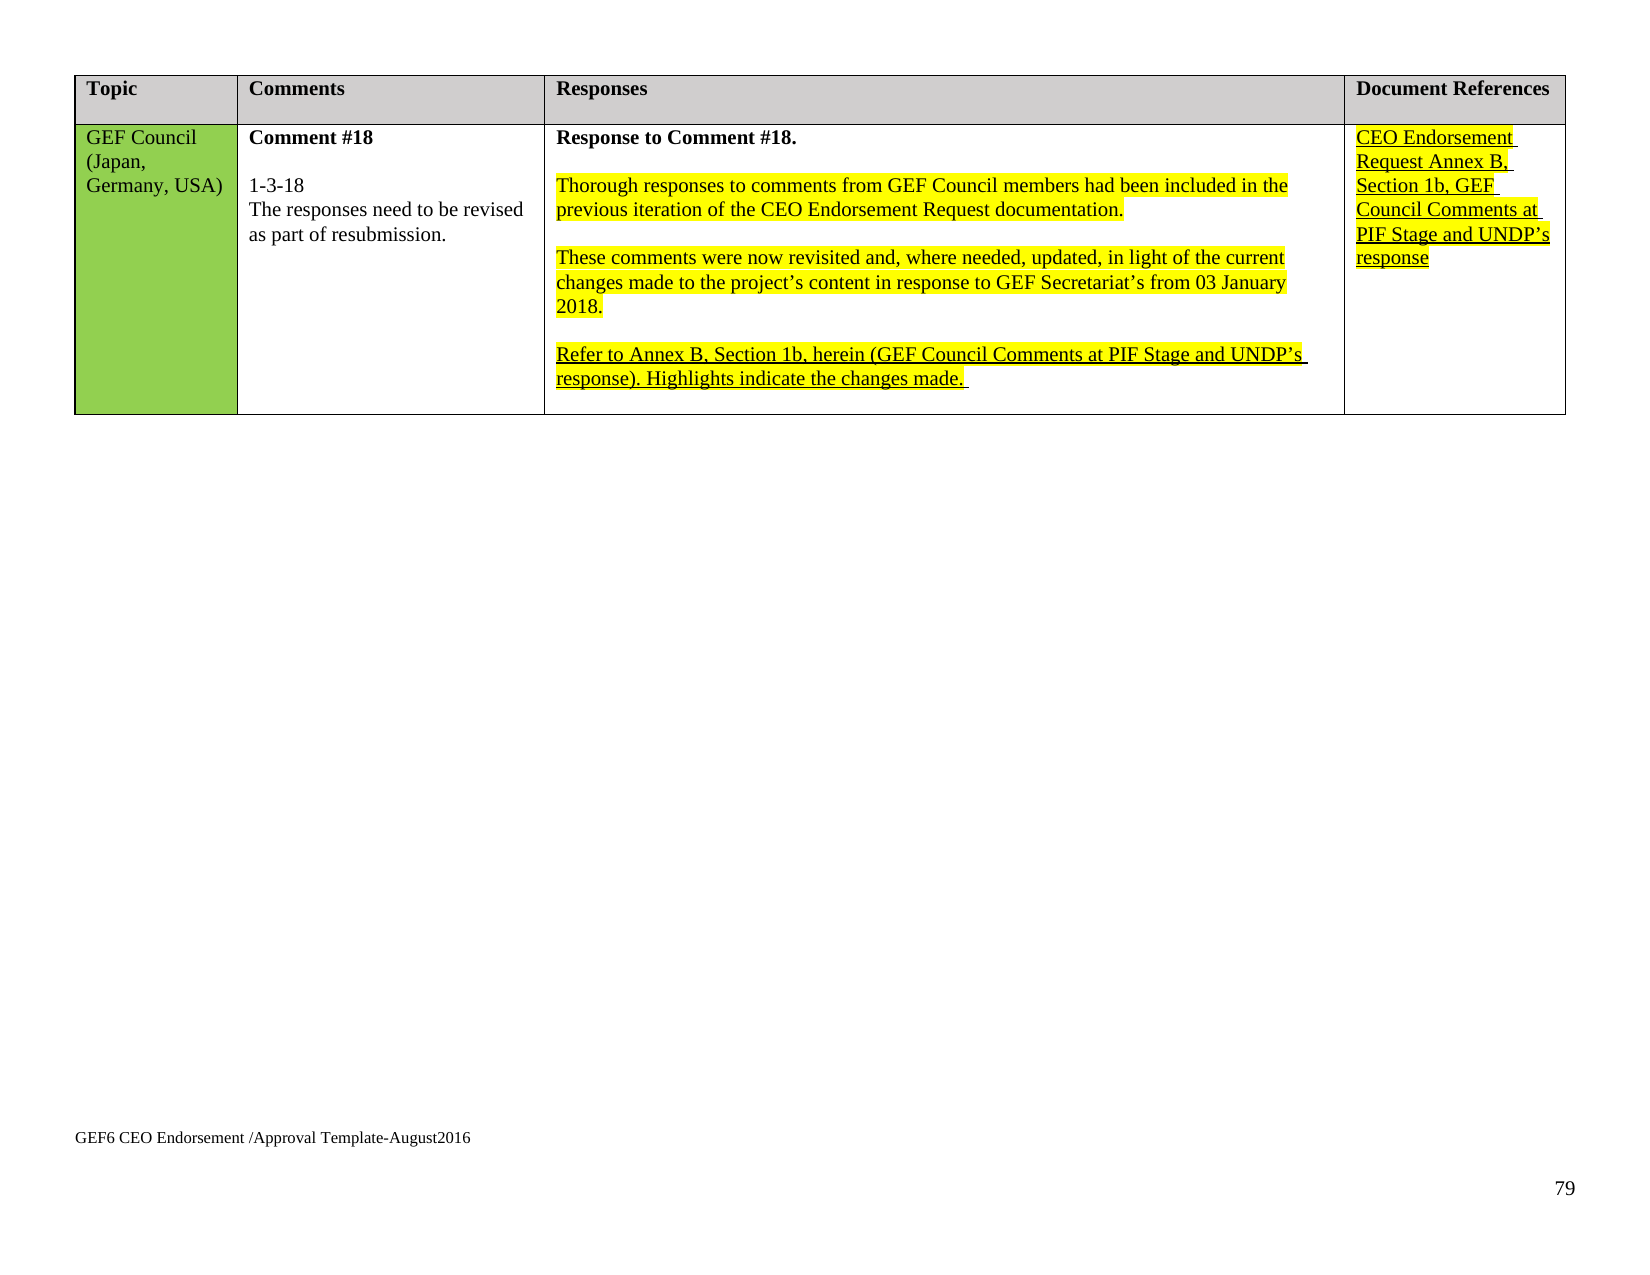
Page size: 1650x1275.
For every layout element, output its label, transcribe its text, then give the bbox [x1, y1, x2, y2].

table_header Topic [76, 76, 237, 124]
table_header Comments [238, 76, 544, 124]
table_header Document References [1345, 76, 1565, 124]
table_cell Comment #18 1-3-18 The responses need to be revised as part of resubmission. [238, 125, 544, 414]
table_header Responses [545, 76, 1344, 124]
table_cell CEO Endorsement Request Annex B, Section 1b, GEF Council Comments at PIF Stage and UNDP’s response [1345, 125, 1565, 414]
table_cell Response to Comment #18. Thorough responses to comments from GEF Council members had been included in the previous iteration of the CEO Endorsement Request documentation. These comments were now revisited and, where needed, updated, in light of the current changes made to the project’s content in response to GEF Secretariat’s from 03 January 2018. Refer to Annex B, Section 1b, herein (GEF Council Comments at PIF Stage and UNDP’s response). Highlights indicate the changes made. [545, 125, 1344, 414]
table_cell GEF Council (Japan, Germany, USA) [76, 125, 237, 414]
